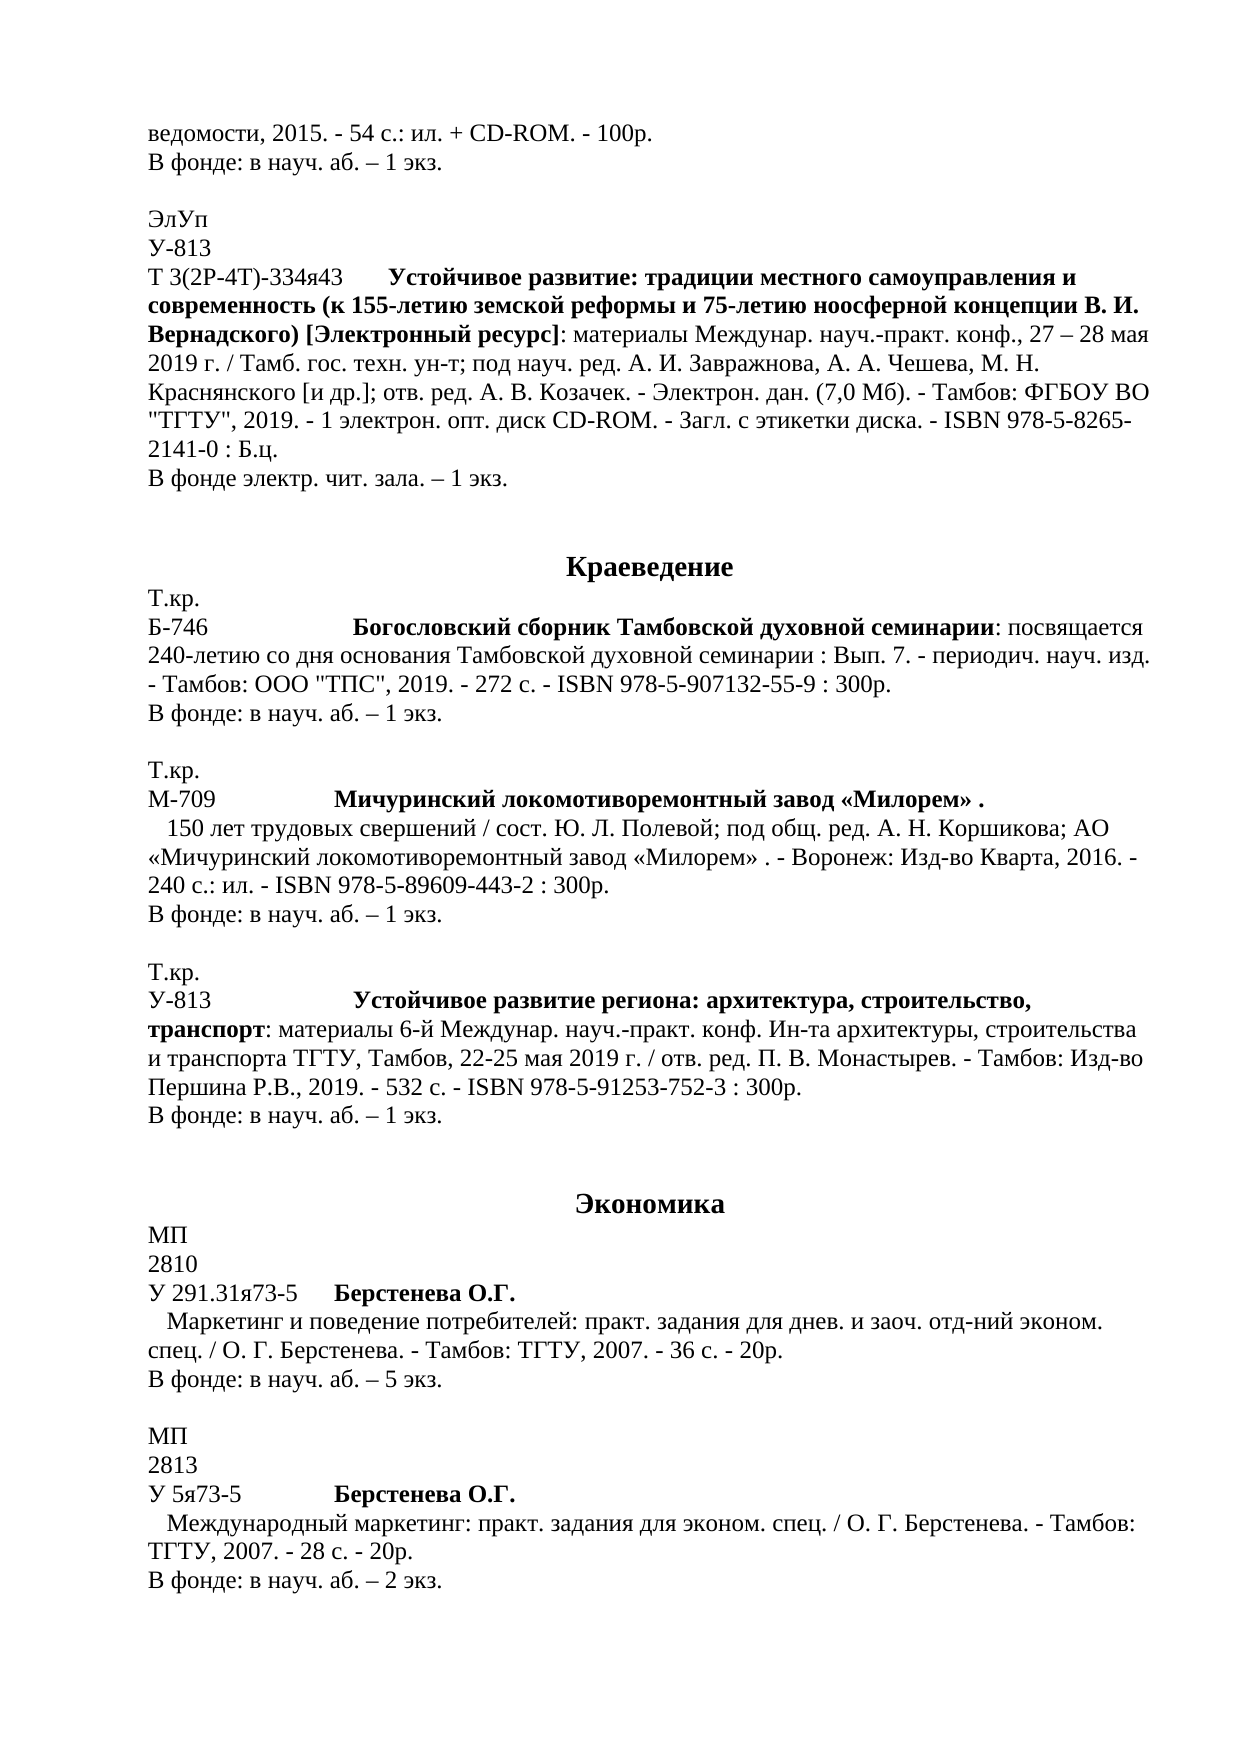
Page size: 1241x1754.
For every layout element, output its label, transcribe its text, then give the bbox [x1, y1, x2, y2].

text Т.кр. У-813 Устойчивое развитие региона: архитектура, строительство, транспорт: материалы 6-й Междунар. науч.-практ. конф. Ин-та архитектуры, строительства и транспорта ТГТУ, Тамбов, 22-25 мая 2019 г. / отв. ред. П. В. Монастырев. - Тамбов: Изд-во Першина Р.В., 2019. - 532 с. - ISBN 978-5-91253-752-3 : 300р. В фонде: в науч. аб. – 1 экз. [148, 957, 1152, 1129]
text Краеведение [148, 549, 1152, 583]
text Экономика [148, 1187, 1152, 1220]
text Т.кр. Б-746 Богословский сборник Тамбовской духовной семинарии: посвящается 240-летию со дня основания Тамбовской духовной семинарии : Вып. 7. - периодич. науч. изд. - Тамбов: ООО "ТПС", 2019. - 272 с. - ISBN 978-5-907132-55-9 : 300р. В фонде: в науч. аб. – 1 экз. [148, 583, 1152, 727]
text ЭлУп У-813 Т 3(2Р-4Т)-334я43 Устойчивое развитие: традиции местного самоуправления и современность (к 155-летию земской реформы и 75-летию ноосферной концепции В. И. Вернадского) [Электронный ресурс]: материалы Междунар. науч.-практ. конф., 27 – 28 мая 2019 г. / Тамб. гос. техн. ун-т; под науч. ред. А. И. Завражнова, А. А. Чешева, М. Н. Краснянского [и др.]; отв. ред. А. В. Козачек. - Электрон. дан. (7,0 Мб). - Тамбов: ФГБОУ ВО "ТГТУ", 2019. - 1 электрон. опт. диск CD-ROM. - Загл. с этикетки диска. - ISBN 978-5-8265-2141-0 : Б.ц. В фонде электр. чит. зала. – 1 экз. [148, 204, 1152, 492]
text Т.кр. М-709 Мичуринский локомотиворемонтный завод «Милорем» . 150 лет трудовых свершений / сост. Ю. Л. Полевой; под общ. ред. А. Н. Коршикова; АО «Мичуринский локомотиворемонтный завод «Милорем» . - Воронеж: Изд-во Кварта, 2016. - 240 с.: ил. - ISBN 978-5-89609-443-2 : 300р. В фонде: в науч. аб. – 1 экз. [148, 755, 1152, 928]
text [148, 118, 1152, 176]
text МП 2810 У 291.31я73-5 Берстенева О.Г. Маркетинг и поведение потребителей: практ. задания для днев. и заоч. отд-ний эконом. спец. / О. Г. Берстенева. - Тамбов: ТГТУ, 2007. - 36 с. - 20р. В фонде: в науч. аб. – 5 экз. [148, 1220, 1152, 1393]
text МП 2813 У 5я73-5 Берстенева О.Г. Международный маркетинг: практ. задания для эконом. спец. / О. Г. Берстенева. - Тамбов: ТГТУ, 2007. - 28 с. - 20р. В фонде: в науч. аб. – 2 экз. [148, 1421, 1152, 1594]
